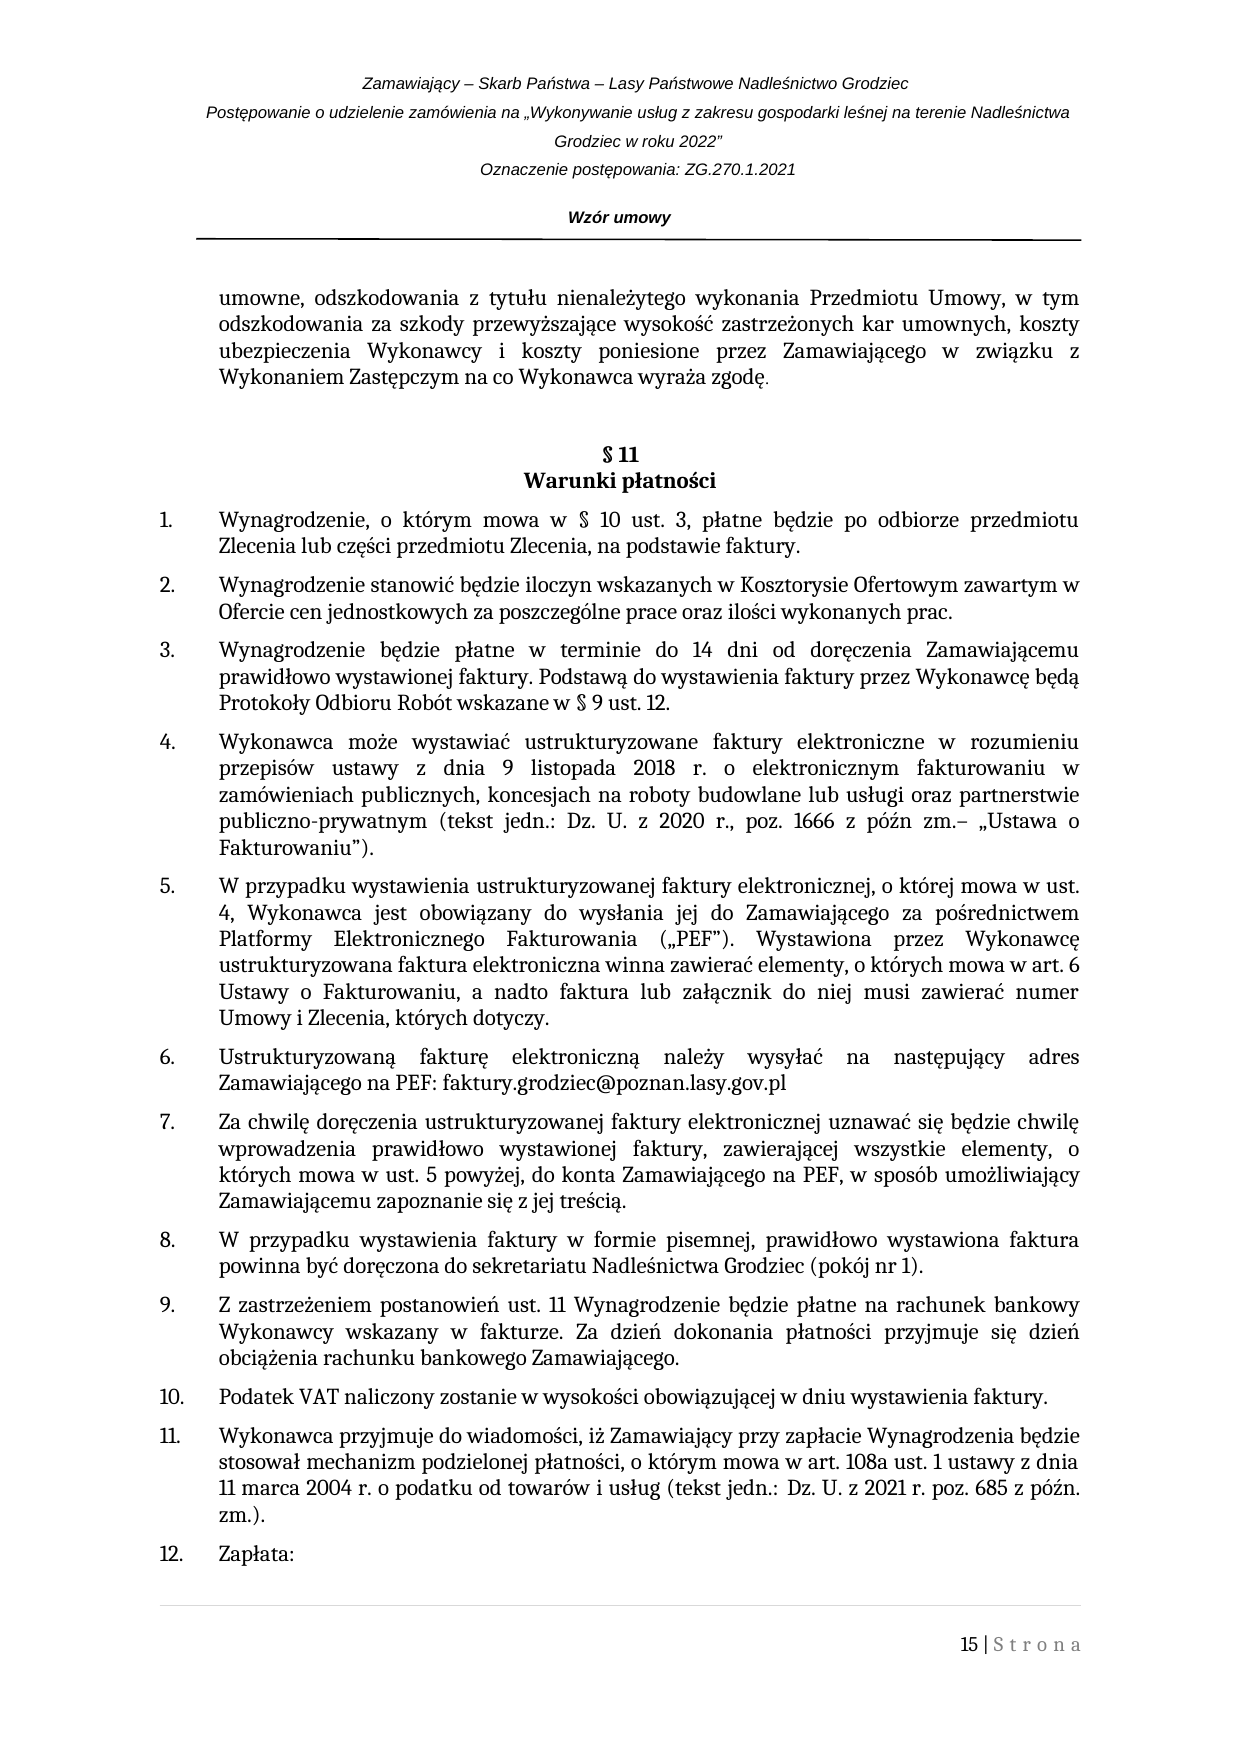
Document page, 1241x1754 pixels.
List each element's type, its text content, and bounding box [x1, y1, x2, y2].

list W przypadku wystawienia ustrukturyzowanej faktury elektronicznej, o której mowa w ust. 4, Wykonawca jest obowiązany do wysłania jej do Zamawiającego za pośrednictwem Platformy Elektronicznego Fakturowania („PEF”). Wystawiona przez Wykonawcę ustrukturyzowana faktura elektroniczna winna zawierać elementy, o których mowa w art. 6 Ustawy o Fakturowaniu, a nadto faktura lub załącznik do niej musi zawierać numer Umowy i Zlecenia, których dotyczy. [159, 873, 1081, 1031]
list Wynagrodzenie, o którym mowa w § 10 ust. 3, płatne będzie po odbiorze przedmiotu Zlecenia lub części przedmiotu Zlecenia, na podstawie faktury. [159, 507, 1081, 559]
list Za chwilę doręczenia ustrukturyzowanej faktury elektronicznej uznawać się będzie chwilę wprowadzenia prawidłowo wystawionej faktury, zawierającej wszystkie elementy, o których mowa w ust. 5 powyżej, do konta Zamawiającego na PEF, w sposób umożliwiający Zamawiającemu zapoznanie się z jej treścią. [159, 1109, 1081, 1214]
list Wykonawca przyjmuje do wiadomości, iż Zamawiający przy zapłacie Wynagrodzenia będzie stosował mechanizm podzielonej płatności, o którym mowa w art. 108a ust. 1 ustawy z dnia 11 marca 2004 r. o podatku od towarów i usług (tekst jedn.: Dz. U. z 2021 r. poz. 685 z późn. zm.). [159, 1422, 1081, 1528]
text § 11 Warunki płatności [159, 442, 1081, 494]
list Ustrukturyzowaną fakturę elektroniczną należy wysyłać na następujący adres Zamawiającego na PEF: faktury.grodziec@poznan.lasy.gov.pl [159, 1044, 1081, 1096]
list Podatek VAT naliczony zostanie w wysokości obowiązującej w dniu wystawienia faktury. [159, 1384, 1081, 1410]
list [159, 285, 1081, 390]
list Wynagrodzenie będzie płatne w terminie do 14 dni od doręczenia Zamawiającemu prawidłowo wystawionej faktury. Podstawą do wystawienia faktury przez Wykonawcę będą Protokoły Odbioru Robót wskazane w § 9 ust. 12. [159, 637, 1081, 716]
list W przypadku wystawienia faktury w formie pisemnej, prawidłowo wystawiona faktura powinna być doręczona do sekretariatu Nadleśnictwa Grodziec (pokój nr 1). [159, 1227, 1081, 1279]
list Zapłata: [159, 1540, 1081, 1567]
list Wynagrodzenie stanowić będzie iloczyn wskazanych w Kosztorysie Ofertowym zawartym w Ofercie cen jednostkowych za poszczególne prace oraz ilości wykonanych prac. [159, 572, 1081, 625]
list Z zastrzeżeniem postanowień ust. 11 Wynagrodzenie będzie płatne na rachunek bankowy Wykonawcy wskazany w fakturze. Za dzień dokonania płatności przyjmuje się dzień obciążenia rachunku bankowego Zamawiającego. [159, 1292, 1081, 1371]
list Wykonawca może wystawiać ustrukturyzowane faktury elektroniczne w rozumieniu przepisów ustawy z dnia 9 listopada 2018 r. o elektronicznym fakturowaniu w zamówieniach publicznych, koncesjach na roboty budowlane lub usługi oraz partnerstwie publiczno-prywatnym (tekst jedn.: Dz. U. z 2020 r., poz. 1666 z późn zm.– „Ustawa o Fakturowaniu”). [159, 729, 1081, 861]
